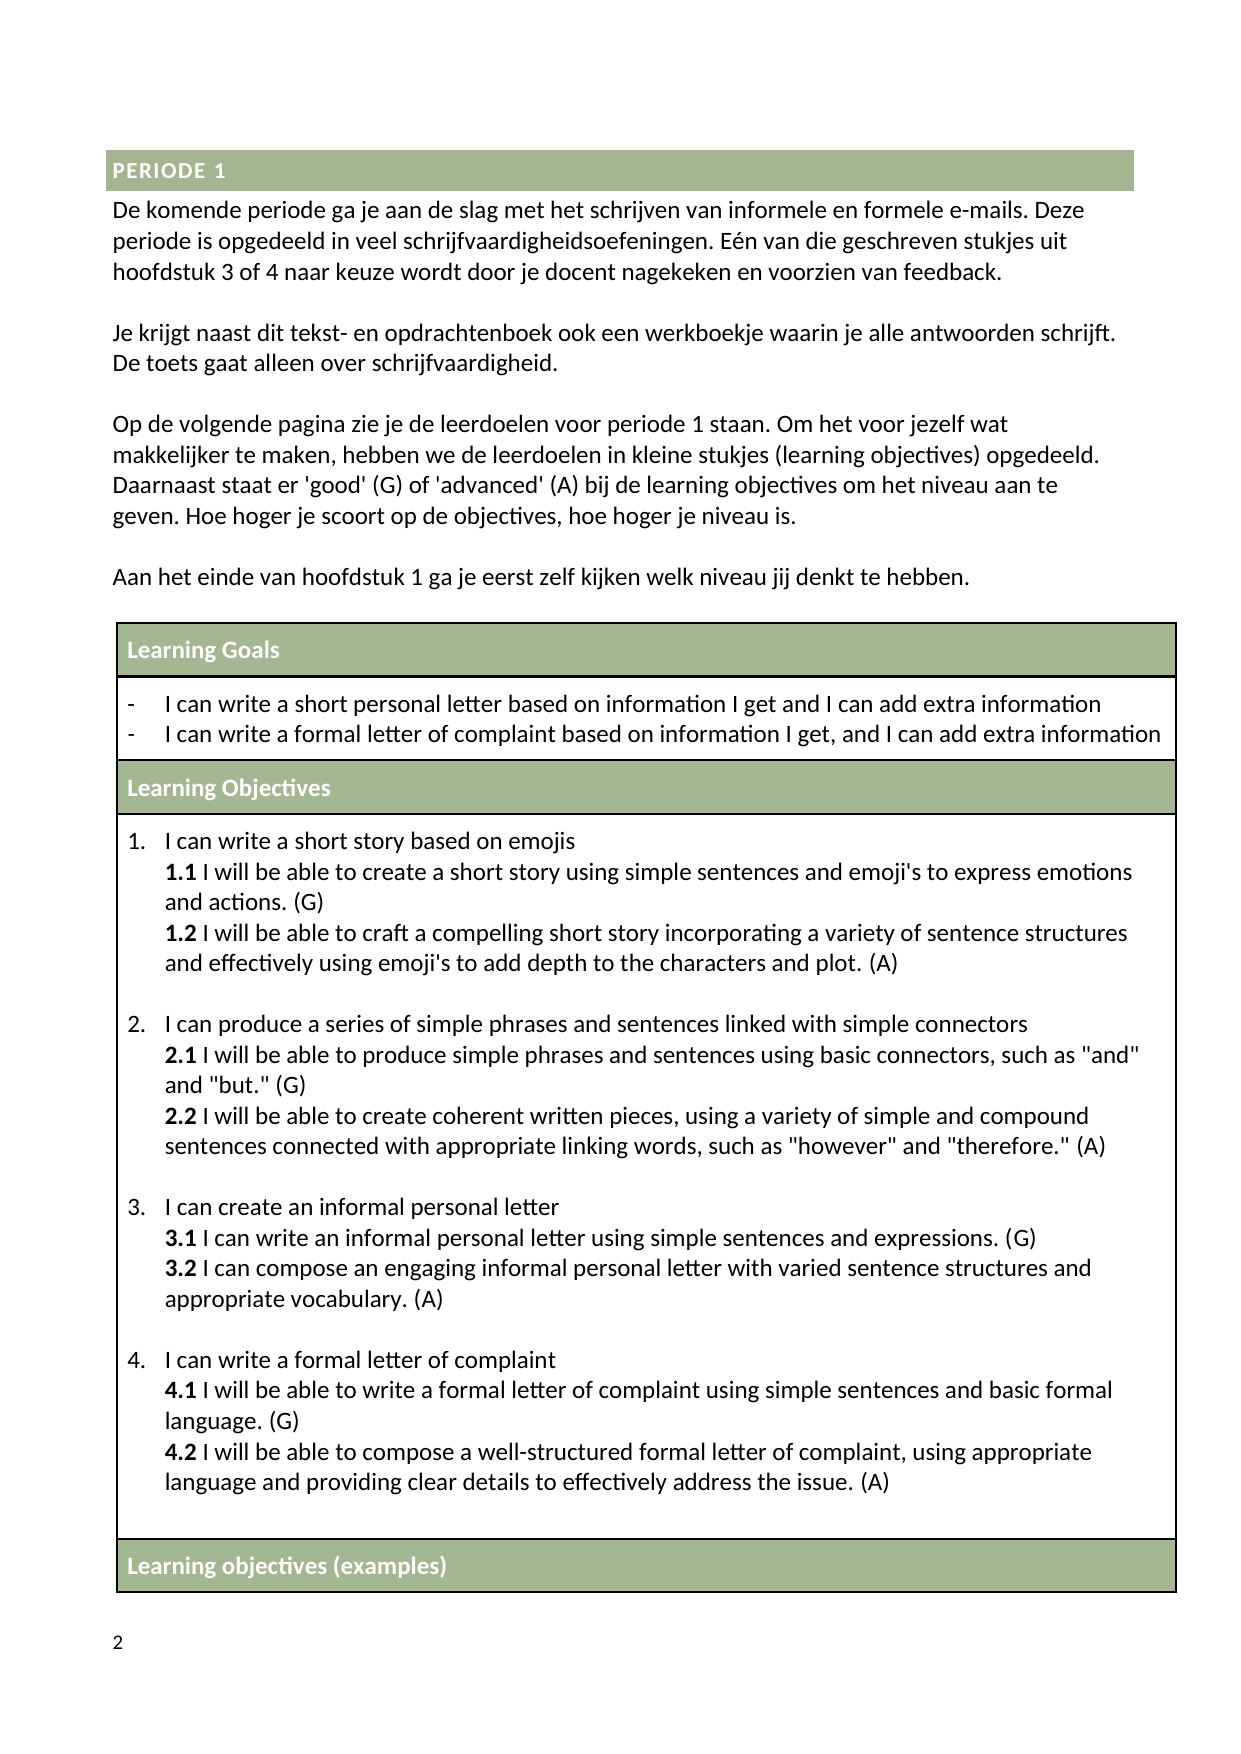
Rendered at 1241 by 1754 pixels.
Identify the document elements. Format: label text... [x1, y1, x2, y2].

table_cell Learning Objectives [118, 761, 1175, 813]
table_cell I can write a short personal letter based on information I get and I can add extra information I can write a formal letter of complaint based on information I get, and I can add extra information [118, 678, 1175, 759]
subtitle Periode 1 [113, 156, 1128, 184]
table_cell Learning objectives (examples) [118, 1540, 1175, 1591]
table_header Learning Goals [118, 624, 1175, 675]
text Op de volgende pagina zie je de leerdoelen voor periode 1 staan. Om het voor jezelf wat makkelijker te maken, hebben we de leerdoelen in kleine stukjes (learning objectives) opgedeeld. Daarnaast staat er 'good' (G) of 'advanced' (A) bij de learning objectives om het niveau aan te geven. Hoe hoger je scoort op de objectives, hoe hoger je niveau is. [112, 408, 1128, 530]
text De komende periode ga je aan de slag met het schrijven van informele en formele e-mails. Deze periode is opgedeeld in veel schrijfvaardigheidsoefeningen. Eén van die geschreven stukjes uit hoofdstuk 3 of 4 naar keuze wordt door je docent nagekeken en voorzien van feedback. [112, 195, 1128, 286]
text Je krijgt naast dit tekst- en opdrachtenboek ook een werkboekje waarin je alle antwoorden schrijft. De toets gaat alleen over schrijfvaardigheid. [112, 317, 1128, 378]
text Aan het einde van hoofdstuk 1 ga je eerst zelf kijken welk niveau jij denkt te hebben. [112, 561, 1128, 591]
table_cell I can write a short story based on emojis 1.1 I will be able to create a short story using simple sentences and emoji's to express emotions and actions. (G) 1.2 I will be able to craft a compelling short story incorporating a variety of sentence structures and effectively using emoji's to add depth to the characters and plot. (A) I can produce a series of simple phrases and sentences linked with simple connectors 2.1 I will be able to produce simple phrases and sentences using basic connectors, such as "and" and "but." (G) 2.2 I will be able to create coherent written pieces, using a variety of simple and compound sentences connected with appropriate linking words, such as "however" and "therefore." (A) I can create an informal personal letter 3.1 I can write an informal personal letter using simple sentences and expressions. (G) 3.2 I can compose an engaging informal personal letter with varied sentence structures and appropriate vocabulary. (A) I can write a formal letter of complaint 4.1 I will be able to write a formal letter of complaint using simple sentences and basic formal language. (G) 4.2 I will be able to compose a well-structured formal letter of complaint, using appropriate language and providing clear details to effectively address the issue. (A) [118, 815, 1175, 1538]
